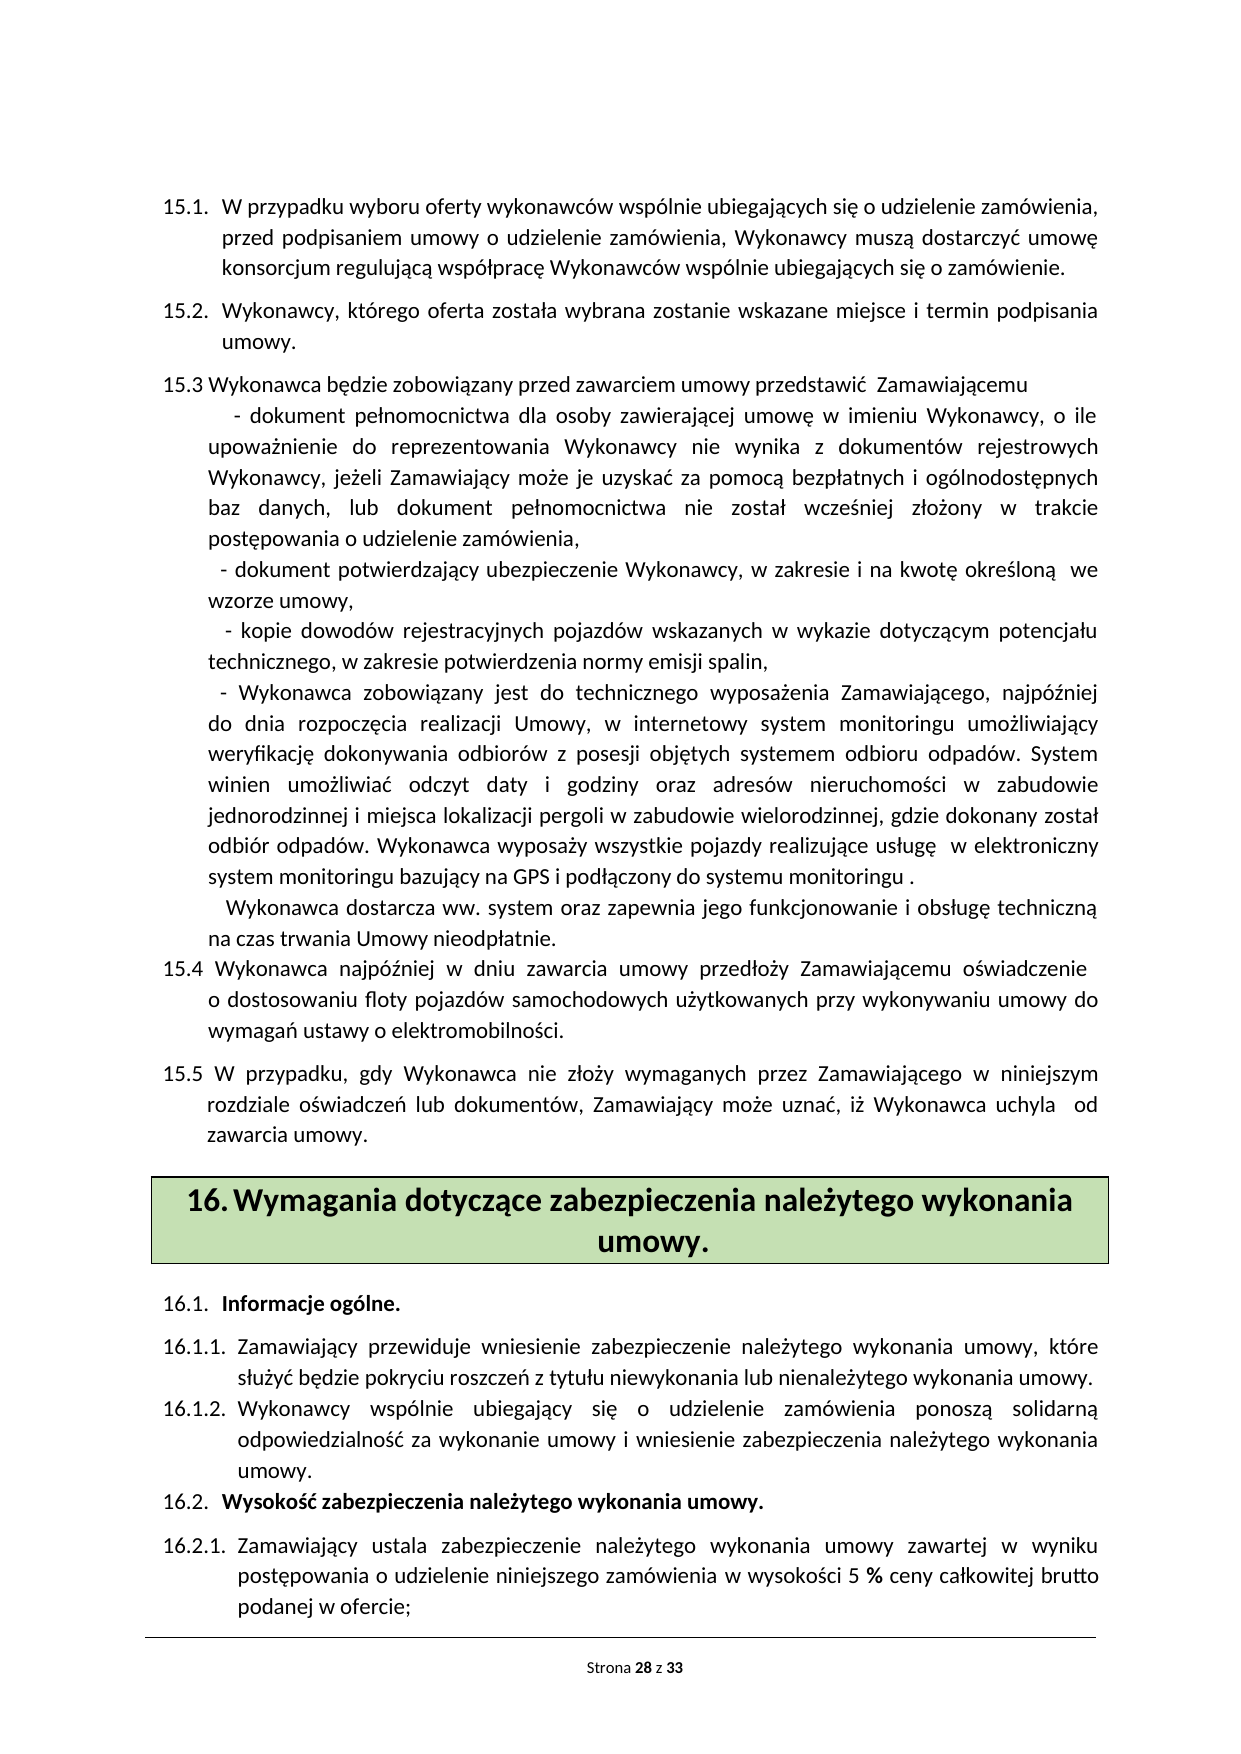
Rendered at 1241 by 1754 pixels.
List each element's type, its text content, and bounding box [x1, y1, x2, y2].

list 15.3 Wykonawca będzie zobowiązany przed zawarciem umowy przedstawić Zamawiającemu [162, 371, 1100, 399]
list - dokument pełnomocnictwa dla osoby zawierającej umowę w imieniu Wykonawcy, o ile upoważnienie do reprezentowania Wykonawcy nie wynika z dokumentów rejestrowych Wykonawcy, jeżeli Zamawiający może je uzyskać za pomocą bezpłatnych i ogólnodostępnych baz danych, lub dokument pełnomocnictwa nie został wcześniej złożony w trakcie postępowania o udzielenie zamówienia, [162, 401, 1100, 552]
list Wysokość zabezpieczenia należytego wykonania umowy. [162, 1487, 1099, 1516]
list Informacje ogólne. [162, 1289, 1100, 1317]
list - kopie dowodów rejestracyjnych pojazdów wskazanych w wykazie dotyczącym potencjału technicznego, w zakresie potwierdzenia normy emisji spalin, [162, 616, 1100, 675]
list Wykonawca dostarcza ww. system oraz zapewnia jego funkcjonowanie i obsługę techniczną na czas trwania Umowy nieodpłatnie. [162, 893, 1100, 952]
list - Wykonawca zobowiązany jest do technicznego wyposażenia Zamawiającego, najpóźniej do dnia rozpoczęcia realizacji Umowy, w internetowy system monitoringu umożliwiający weryfikację dokonywania odbiorów z posesji objętych systemem odbioru odpadów. System winien umożliwiać odczyt daty i godziny oraz adresów nieruchomości w zabudowie jednorodzinnej i miejsca lokalizacji pergoli w zabudowie wielorodzinnej, gdzie dokonany został odbiór odpadów. Wykonawca wyposaży wszystkie pojazdy realizujące usługę w elektroniczny system monitoringu bazujący na GPS i podłączony do systemu monitoringu . [162, 678, 1100, 890]
text 15.5 W przypadku, gdy Wykonawca nie złoży wymaganych przez Zamawiającego w niniejszym rozdziale oświadczeń lub dokumentów, Zamawiający może uznać, iż Wykonawca uchyla od zawarcia umowy. [162, 1059, 1100, 1149]
list 15.4 Wykonawca najpóźniej w dniu zawarcia umowy przedłoży Zamawiającemu oświadczenie o dostosowaniu floty pojazdów samochodowych użytkowanych przy wykonywaniu umowy do wymagań ustawy o elektromobilności. [162, 954, 1100, 1044]
list Zamawiający przewiduje wniesienie zabezpieczenie należytego wykonania umowy, które służyć będzie pokryciu roszczeń z tytułu niewykonania lub nienależytego wykonania umowy. [162, 1332, 1099, 1391]
list Wykonawcy wspólnie ubiegający się o udzielenie zamówienia ponoszą solidarną odpowiedzialność za wykonanie umowy i wniesienie zabezpieczenia należytego wykonania umowy. [162, 1394, 1099, 1484]
list W przypadku wyboru oferty wykonawców wspólnie ubiegających się o udzielenie zamówienia, przed podpisaniem umowy o udzielenie zamówienia, Wykonawcy muszą dostarczyć umowę konsorcjum regulującą współpracę Wykonawców wspólnie ubiegających się o zamówienie. [162, 192, 1100, 281]
list - dokument potwierdzający ubezpieczenie Wykonawcy, w zakresie i na kwotę określoną we wzorze umowy, [162, 555, 1100, 614]
list Zamawiający ustala zabezpieczenie należytego wykonania umowy zawartej w wyniku postępowania o udzielenie niniejszego zamówienia w wysokości 5 % ceny całkowitej brutto podanej w ofercie; [162, 1531, 1099, 1620]
list Wykonawcy, którego oferta została wybrana zostanie wskazane miejsce i termin podpisania umowy. [162, 297, 1100, 355]
subtitle Wymagania dotyczące zabezpieczenia należytego wykonania umowy. [152, 1178, 1108, 1263]
